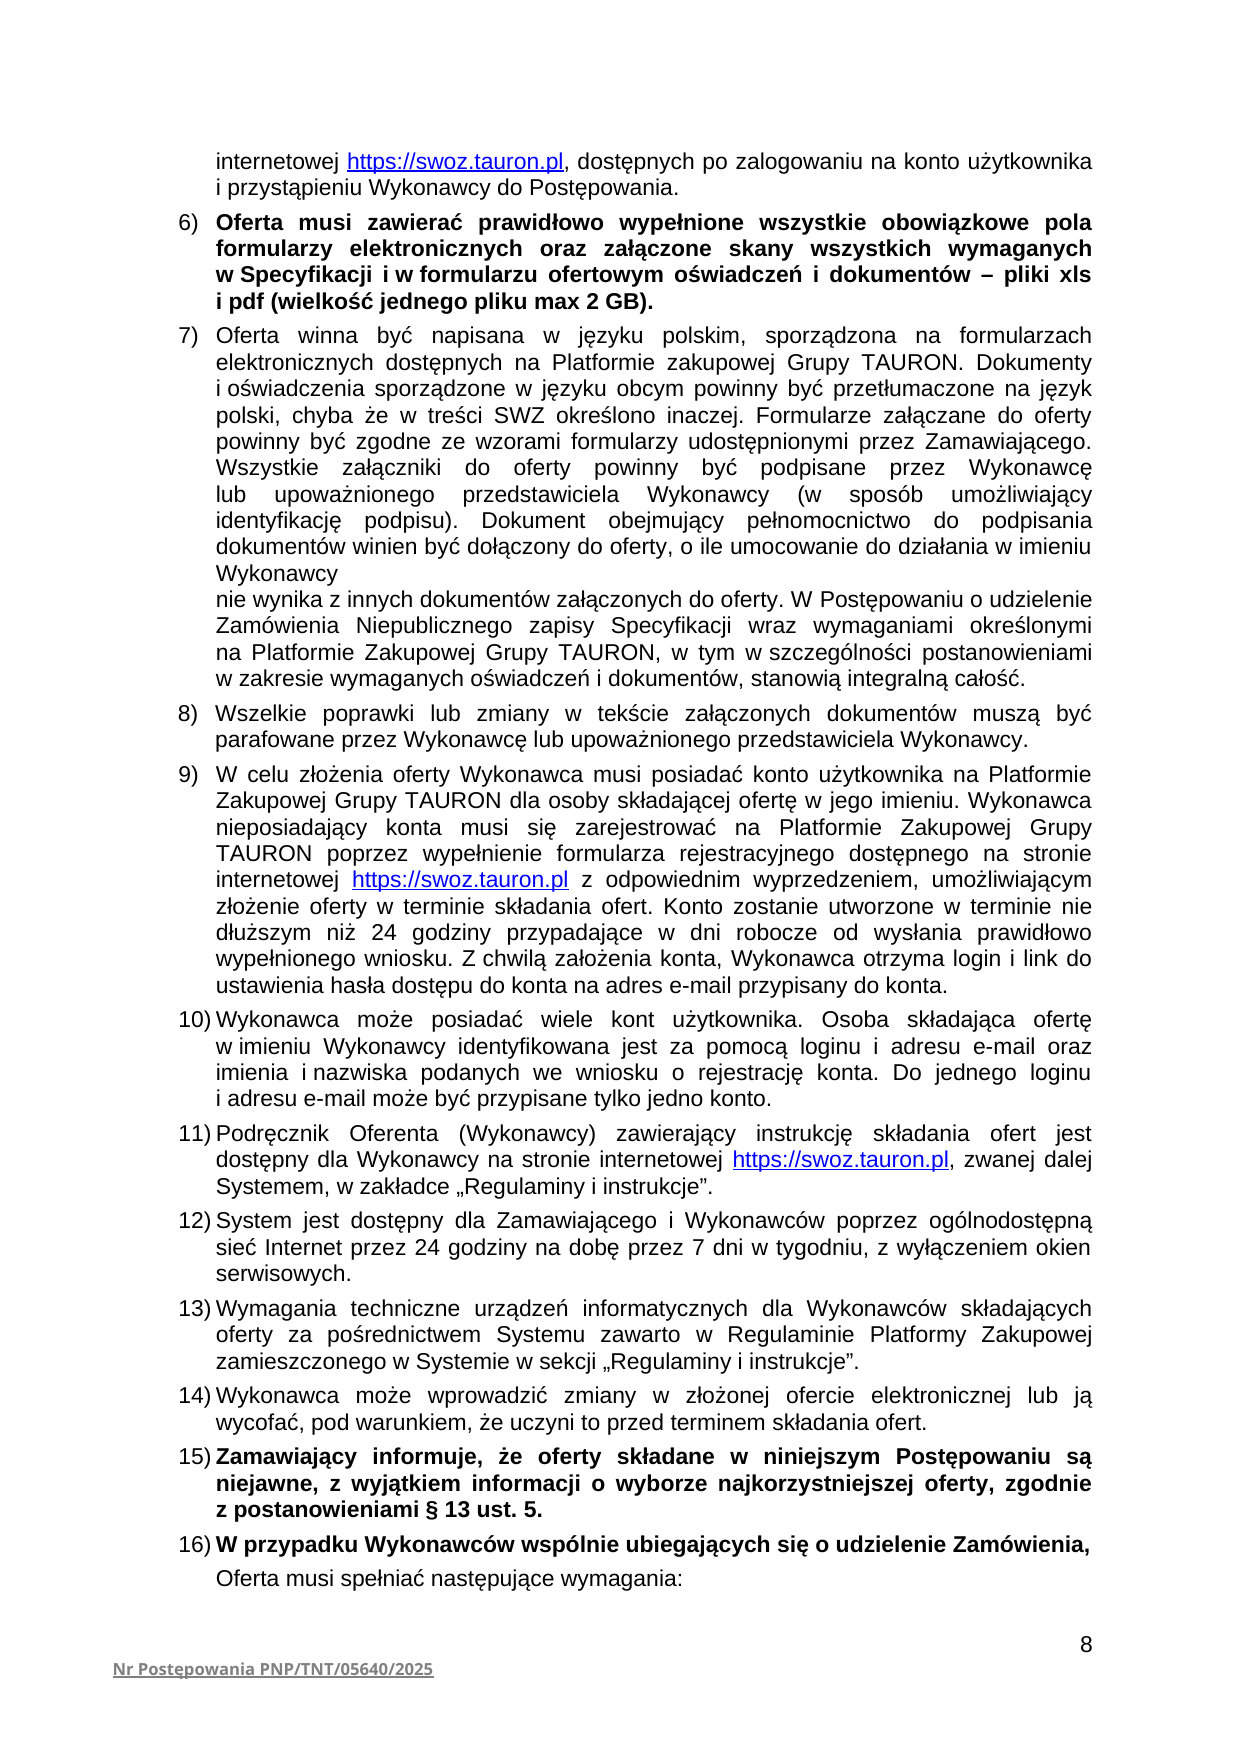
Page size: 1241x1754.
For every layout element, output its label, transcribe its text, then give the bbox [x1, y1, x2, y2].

list Oferta winna być napisana w języku polskim, sporządzona na formularzach elektronicznych dostępnych na Platformie zakupowej Grupy TAURON. Dokumenty i oświadczenia sporządzone w języku obcym powinny być przetłumaczone na język polski, chyba że w treści SWZ określono inaczej. Formularze załączane do oferty powinny być zgodne ze wzorami formularzy udostępnionymi przez Zamawiającego. Wszystkie załączniki do oferty powinny być podpisane przez Wykonawcę lub upoważnionego przedstawiciela Wykonawcy (w sposób umożliwiający identyfikację podpisu). Dokument obejmujący pełnomocnictwo do podpisania dokumentów winien być dołączony do oferty, o ile umocowanie do działania w imieniu Wykonawcy nie wynika z innych dokumentów załączonych do oferty. W Postępowaniu o udzielenie Zamówienia Niepublicznego zapisy Specyfikacji wraz wymaganiami określonymi na Platformie Zakupowej Grupy TAURON, w tym w szczególności postanowieniami w zakresie wymaganych oświadczeń i dokumentów, stanowią integralną całość. [178, 322, 1092, 691]
list Wszelkie poprawki lub zmiany w tekście załączonych dokumentów muszą być parafowane przez Wykonawcę lub upoważnionego przedstawiciela Wykonawcy. [178, 700, 1092, 752]
list Zamawiający informuje, że oferty składane w niniejszym Postępowaniu są niejawne, z wyjątkiem informacji o wyborze najkorzystniejszej oferty, zgodnie z postanowieniami § 13 ust. 5. [178, 1443, 1092, 1522]
text Oferta musi spełniać następujące wymagania: [216, 1565, 1092, 1592]
list W celu złożenia oferty Wykonawca musi posiadać konto użytkownika na Platformie Zakupowej Grupy TAURON dla osoby składającej ofertę w jego imieniu. Wykonawca nieposiadający konta musi się zarejestrować na Platformie Zakupowej Grupy TAURON poprzez wypełnienie formularza rejestracyjnego dostępnego na stronie internetowej https://swoz.tauron.pl z odpowiednim wyprzedzeniem, umożliwiającym złożenie oferty w terminie składania ofert. Konto zostanie utworzone w terminie nie dłuższym niż 24 godziny przypadające w dni robocze od wysłania prawidłowo wypełnionego wniosku. Z chwilą założenia konta, Wykonawca otrzyma login i link do ustawienia hasła dostępu do konta na adres e-mail przypisany do konta. [178, 761, 1092, 998]
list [178, 148, 1092, 200]
list System jest dostępny dla Zamawiającego i Wykonawców poprzez ogólnodostępną sieć Internet przez 24 godziny na dobę przez 7 dni w tygodniu, z wyłączeniem okien serwisowych. [178, 1207, 1092, 1287]
list Podręcznik Oferenta (Wykonawcy) zawierający instrukcję składania ofert jest dostępny dla Wykonawcy na stronie internetowej https://swoz.tauron.pl, zwanej dalej Systemem, w zakładce „Regulaminy i instrukcje”. [178, 1120, 1092, 1199]
list Oferta musi zawierać prawidłowo wypełnione wszystkie obowiązkowe pola formularzy elektronicznych oraz załączone skany wszystkich wymaganych w Specyfikacji i w formularzu ofertowym oświadczeń i dokumentów – pliki xls i pdf (wielkość jednego pliku max 2 GB). [178, 209, 1092, 314]
list Wymagania techniczne urządzeń informatycznych dla Wykonawców składających oferty za pośrednictwem Systemu zawarto w Regulaminie Platformy Zakupowej zamieszczonego w Systemie w sekcji „Regulaminy i instrukcje”. [178, 1295, 1092, 1374]
list Wykonawca może posiadać wiele kont użytkownika. Osoba składająca ofertę w imieniu Wykonawcy identyfikowana jest za pomocą loginu i adresu e-mail oraz imienia i nazwiska podanych we wniosku o rejestrację konta. Do jednego loginu i adresu e-mail może być przypisane tylko jedno konto. [178, 1006, 1092, 1112]
list Wykonawca może wprowadzić zmiany w złożonej ofercie elektronicznej lub ją wycofać, pod warunkiem, że uczyni to przed terminem składania ofert. [178, 1382, 1092, 1435]
list W przypadku Wykonawców wspólnie ubiegających się o udzielenie Zamówienia, [178, 1531, 1092, 1557]
